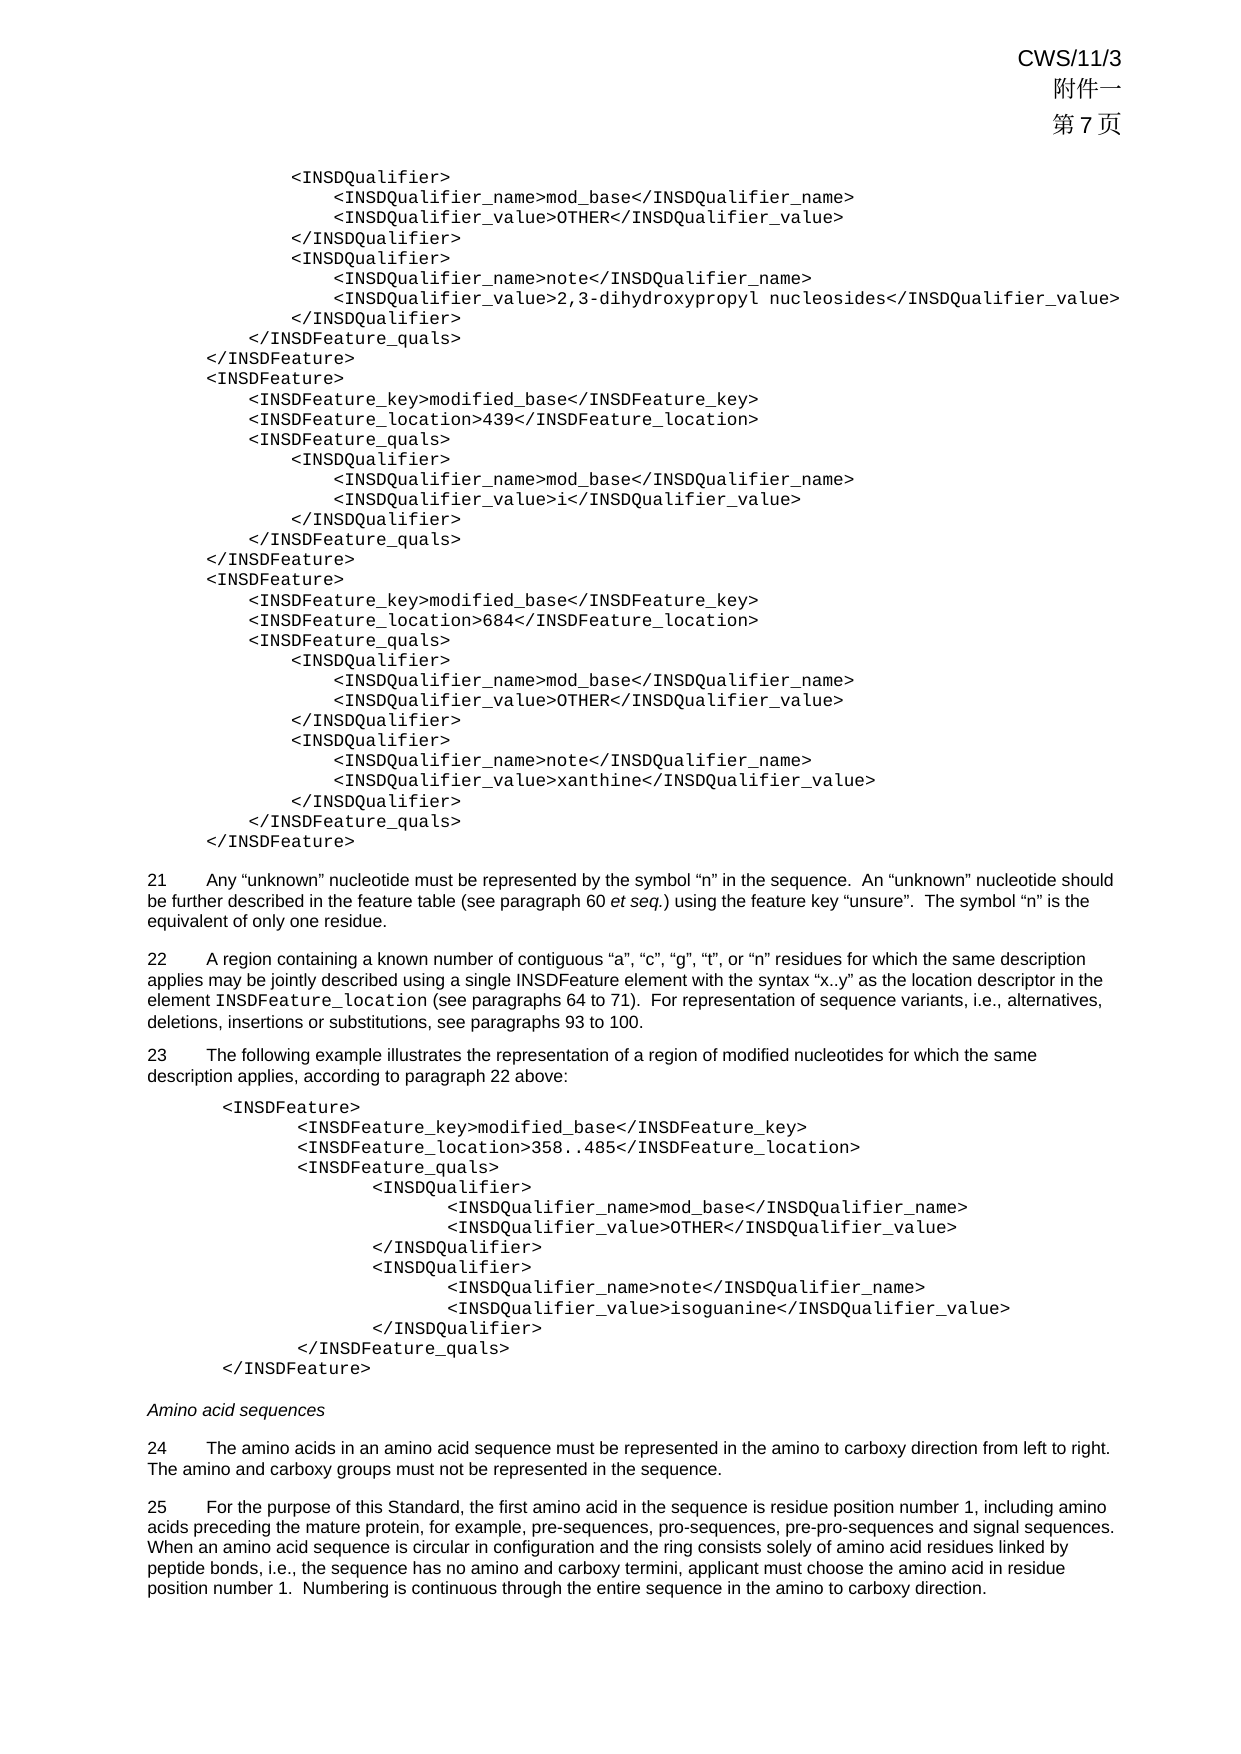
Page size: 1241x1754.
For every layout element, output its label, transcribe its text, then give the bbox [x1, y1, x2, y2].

text <INSDQualifier> [206, 450, 1122, 471]
text <INSDFeature_quals> [206, 1158, 1122, 1179]
text </INSDQualifier> [206, 1239, 1122, 1259]
text </INSDFeature> [147, 350, 1122, 370]
text <INSDQualifier_value>OTHER</INSDQualifier_value> [206, 209, 1122, 229]
text </INSDFeature_quals> [206, 531, 1122, 551]
text <INSDQualifier> [206, 651, 1122, 672]
text <INSDQualifier> [206, 1179, 1122, 1199]
text <INSDQualifier_value>OTHER</INSDQualifier_value> [206, 1219, 1122, 1239]
text <INSDFeature_quals> [206, 631, 1122, 651]
text </INSDQualifier> [206, 511, 1122, 531]
list For the purpose of this Standard, the first amino acid in the sequence is residue position number 1, including amino acids preceding the mature protein, for example, pre-sequences, pro-sequences, pre-pro-sequences and signal sequences. When an amino acid sequence is circular in configuration and the ring consists solely of amino acid residues linked by peptide bonds, i.e., the sequence has no amino and carboxy termini, applicant must choose the amino acid in residue position number 1. Numbering is continuous through the entire sequence in the amino to carboxy direction. [147, 1496, 1122, 1598]
text </INSDQualifier> [206, 712, 1122, 732]
text </INSDFeature> [206, 1359, 1122, 1380]
list Any “unknown” nucleotide must be represented by the symbol “n” in the sequence. An “unknown” nucleotide should be further described in the feature table (see paragraph 60 et seq.) using the feature key “unsure”. The symbol “n” is the equivalent of only one residue. [147, 870, 1122, 931]
text <INSDQualifier_name>note</INSDQualifier_name> [206, 752, 1122, 772]
text <INSDQualifier_value>2,3-dihydroxypropyl nucleosides</INSDQualifier_value> [206, 289, 1122, 310]
text </INSDFeature_quals> [206, 330, 1122, 350]
text </INSDFeature> [206, 551, 1122, 571]
list A region containing a known number of contiguous “a”, “c”, “g”, “t”, or “n” residues for which the same description applies may be jointly described using a single INSDFeature element with the syntax “x..y” as the location descriptor in the element INSDFeature_location (see paragraphs 64 to 71). For representation of sequence variants, i.e., alternatives, deletions, insertions or substitutions, see paragraphs 93 to 100. [147, 949, 1122, 1032]
text </INSDFeature_quals> [206, 812, 1122, 832]
text <INSDQualifier_name>note</INSDQualifier_name> [206, 269, 1122, 289]
list The amino acids in an amino acid sequence must be represented in the amino to carboxy direction from left to right. The amino and carboxy groups must not be represented in the sequence. [147, 1438, 1122, 1479]
text <INSDQualifier> [206, 732, 1122, 752]
text <INSDQualifier> [206, 169, 1122, 189]
text <INSDFeature_key>modified_base</INSDFeature_key> [206, 1118, 1122, 1138]
text <INSDQualifier_value>OTHER</INSDQualifier_value> [206, 692, 1122, 712]
text <INSDFeature> [206, 571, 1122, 591]
text <INSDQualifier> [206, 249, 1122, 269]
text <INSDFeature> [206, 1098, 1122, 1118]
text <INSDQualifier_value>isoguanine</INSDQualifier_value> [206, 1299, 1122, 1319]
text <INSDQualifier_value>xanthine</INSDQualifier_value> [206, 772, 1122, 792]
text <INSDFeature_location>684</INSDFeature_location> [206, 611, 1122, 631]
text <INSDFeature_location>358..485</INSDFeature_location> [206, 1138, 1122, 1158]
list The following example illustrates the representation of a region of modified nucleotides for which the same description applies, according to paragraph 22 above: [147, 1045, 1122, 1086]
text <INSDQualifier_name>mod_base</INSDQualifier_name> [206, 672, 1122, 692]
text <INSDQualifier_value>i</INSDQualifier_value> [206, 491, 1122, 511]
text </INSDQualifier> [206, 792, 1122, 812]
text <INSDFeature_key>modified_base</INSDFeature_key> [206, 390, 1122, 410]
subtitle Amino acid sequences [147, 1400, 1122, 1420]
text <INSDFeature> [206, 370, 1122, 390]
text </INSDQualifier> [206, 310, 1122, 330]
text </INSDQualifier> [206, 229, 1122, 249]
text <INSDQualifier_name>mod_base</INSDQualifier_name> [206, 189, 1122, 209]
text <INSDQualifier_name>note</INSDQualifier_name> [206, 1279, 1122, 1299]
text <INSDQualifier_name>mod_base</INSDQualifier_name> [206, 471, 1122, 491]
text <INSDQualifier_name>mod_base</INSDQualifier_name> [206, 1199, 1122, 1219]
text <INSDQualifier> [206, 1259, 1122, 1279]
text <INSDFeature_location>439</INSDFeature_location> [206, 410, 1122, 430]
text </INSDFeature_quals> [206, 1339, 1122, 1359]
text <INSDFeature_quals> [206, 430, 1122, 450]
text <INSDFeature_key>modified_base</INSDFeature_key> [206, 591, 1122, 611]
text </INSDFeature> [206, 832, 1122, 852]
text </INSDQualifier> [206, 1319, 1122, 1339]
